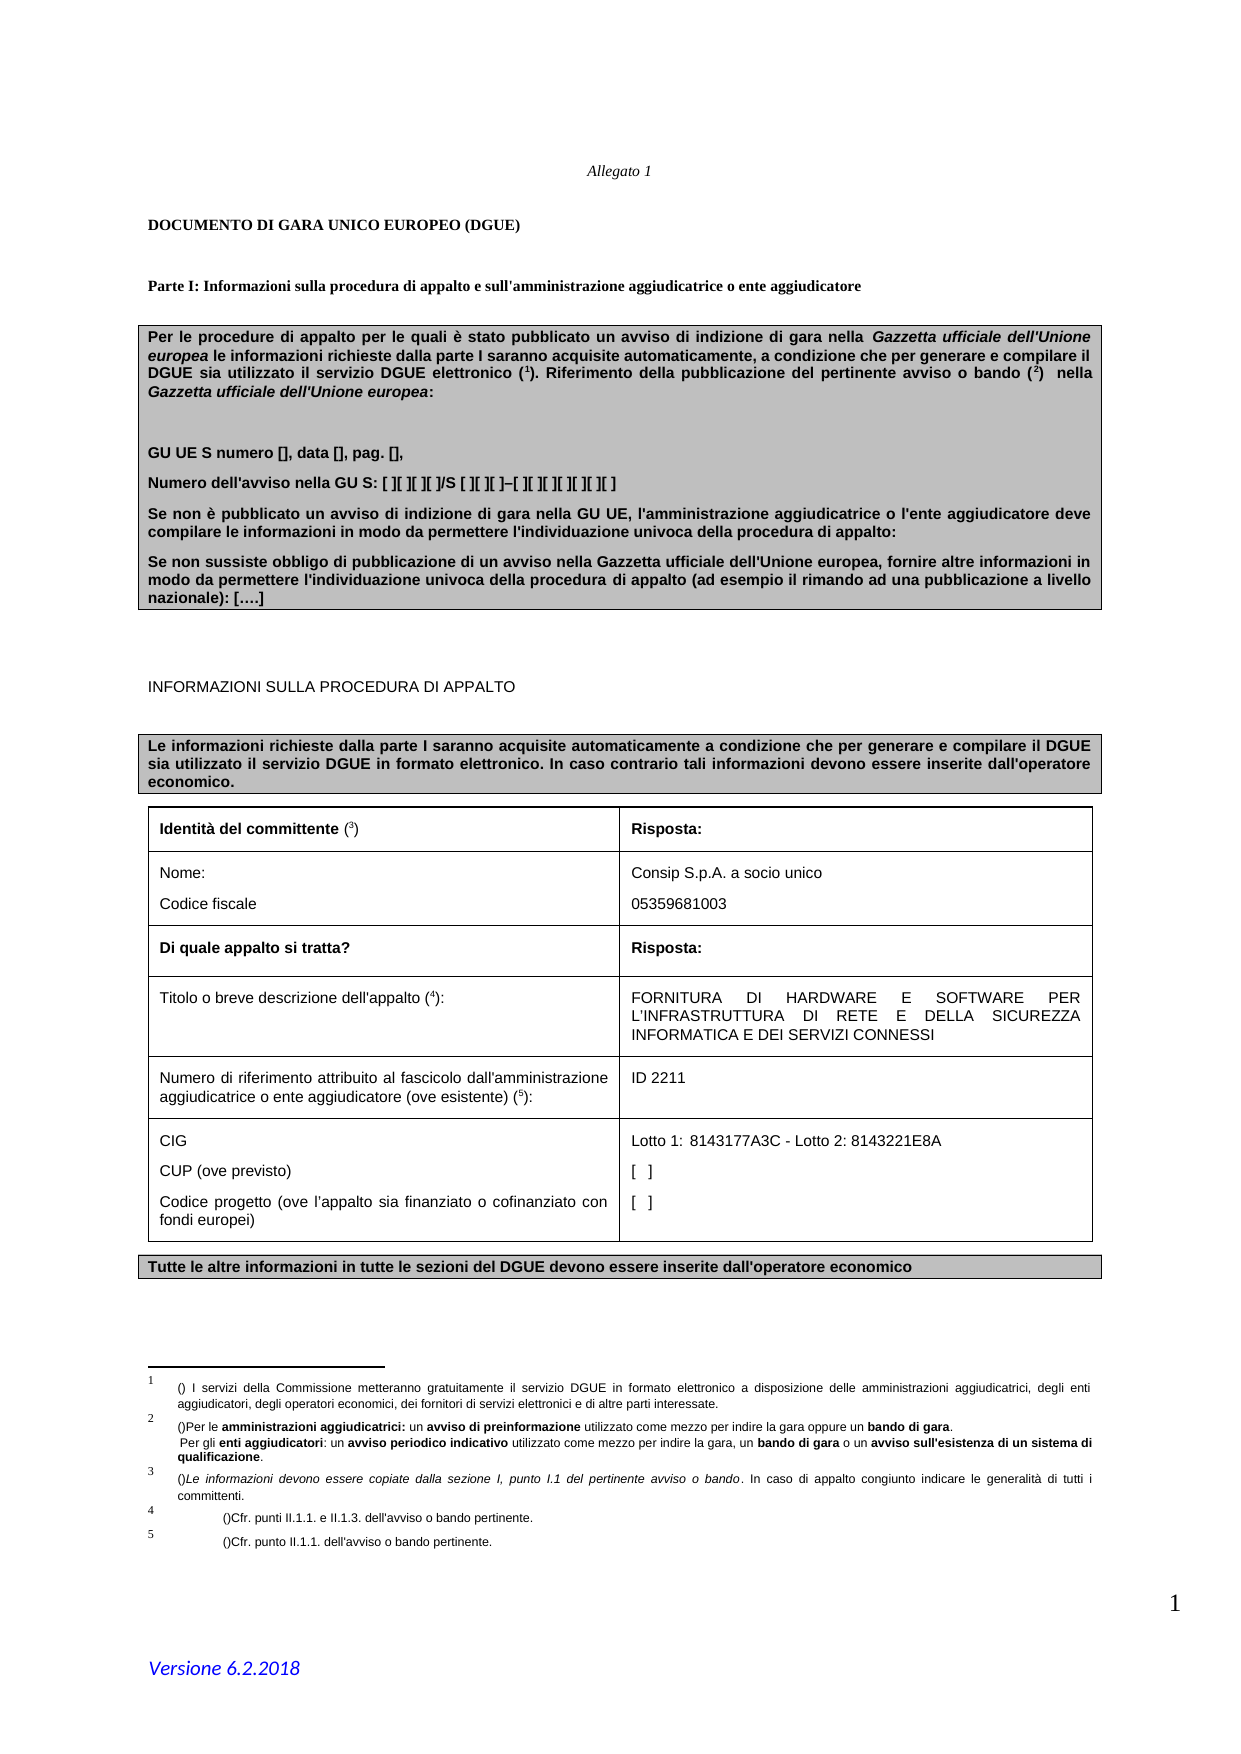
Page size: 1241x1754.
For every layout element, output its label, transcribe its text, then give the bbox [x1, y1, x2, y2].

text Le informazioni richieste dalla parte I saranno acquisite automaticamente a condizione che per generare e compilare il DGUE sia utilizzato il servizio DGUE in formato elettronico. In caso contrario tali informazioni devono essere inserite dall'operatore economico. [139, 735, 1101, 793]
text Numero dell'avviso nella GU S: [ ][ ][ ][ ]/S [ ][ ][ ]–[ ][ ][ ][ ][ ][ ][ ] [139, 471, 1101, 492]
table_header Identità del committente () [149, 808, 619, 851]
table_cell Di quale appalto si tratta? [149, 926, 619, 976]
table_cell Lotto 1: 8143177A3C - Lotto 2: 8143221E8A [ ] [ ] [620, 1119, 1092, 1241]
text Allegato 1 [148, 162, 1093, 180]
text Tutte le altre informazioni in tutte le sezioni del DGUE devono essere inserite dall'operatore economico [139, 1256, 1101, 1278]
table_cell Nome: Codice fiscale [149, 852, 619, 925]
title Parte I: Informazioni sulla procedura di appalto e sull'amministrazione aggiudicatrice o ente aggiudicatore [148, 277, 1093, 295]
table_cell FORNITURA DI HARDWARE E SOFTWARE PER L’INFRASTRUTTURA DI RETE E DELLA SICUREZZA INFORMATICA E DEI SERVIZI CONNESSI [620, 977, 1092, 1056]
table_cell Risposta: [620, 926, 1092, 976]
table_cell ID 2211 [620, 1057, 1092, 1118]
table_cell CIG CUP (ove previsto) Codice progetto (ove l’appalto sia finanziato o cofinanziato con fondi europei) [149, 1119, 619, 1241]
text Se non sussiste obbligo di pubblicazione di un avviso nella Gazzetta ufficiale dell'Unione europea, fornire altre informazioni in modo da permettere l'individuazione univoca della procedura di appalto (ad esempio il rimando ad una pubblicazione a livello nazionale): [….] [139, 550, 1101, 609]
text Per le procedure di appalto per le quali è stato pubblicato un avviso di indizione di gara nella Gazzetta ufficiale dell'Unione europea le informazioni richieste dalla parte I saranno acquisite automaticamente, a condizione che per generare e compilare il DGUE sia utilizzato il servizio DGUE elettronico (). Riferimento della pubblicazione del pertinente avviso o bando () nella Gazzetta ufficiale dell'Unione europea: [139, 326, 1101, 400]
text documento di gara unico europeo (DGUE) [148, 216, 1093, 234]
table_header Risposta: [620, 808, 1092, 851]
text Se non è pubblicato un avviso di indizione di gara nella GU UE, l'amministrazione aggiudicatrice o l'ente aggiudicatore deve compilare le informazioni in modo da permettere l'individuazione univoca della procedura di appalto: [139, 501, 1101, 540]
table_cell Titolo o breve descrizione dell'appalto (): [149, 977, 619, 1056]
table_cell Numero di riferimento attribuito al fascicolo dall'amministrazione aggiudicatrice o ente aggiudicatore (ove esistente) (): [149, 1057, 619, 1118]
text GU UE S numero [], data [], pag. [], [139, 440, 1101, 461]
table_cell Consip S.p.A. a socio unico 05359681003 [620, 852, 1092, 925]
title Informazioni sulla procedura di appalto [148, 678, 1093, 696]
